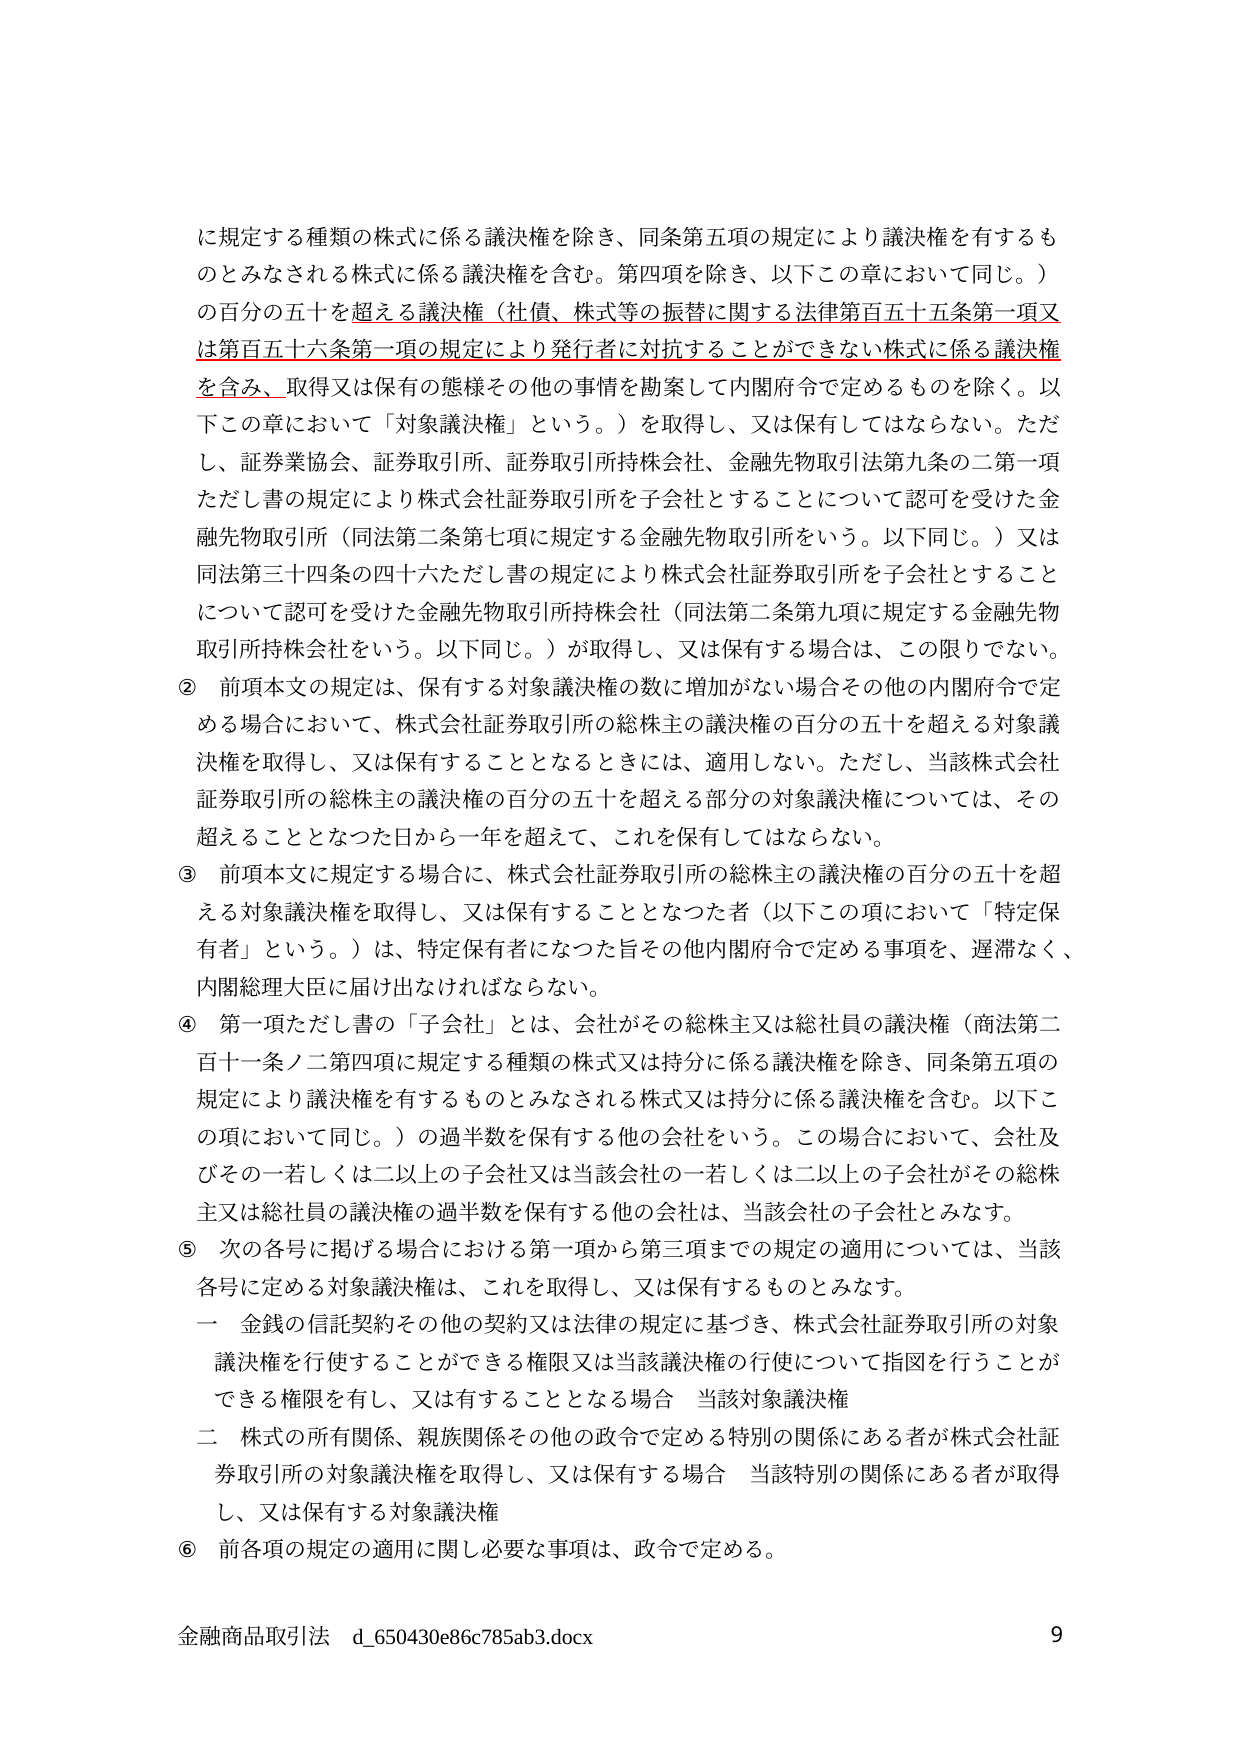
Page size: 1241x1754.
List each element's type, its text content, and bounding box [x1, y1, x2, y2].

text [177, 217, 1063, 667]
text ③ 前項本文に規定する場合に、株式会社証券取引所の総株主の議決権の百分の五十を超える対象議決権を取得し、又は保有することとなつた者（以下この項において「特定保有者」という。）は、特定保有者になつた旨その他内閣府令で定める事項を、遅滞なく、内閣総理大臣に届け出なければならない。 [177, 854, 1063, 1004]
text ② 前項本文の規定は、保有する対象議決権の数に増加がない場合その他の内閣府令で定める場合において、株式会社証券取引所の総株主の議決権の百分の五十を超える対象議決権を取得し、又は保有することとなるときには、適用しない。ただし、当該株式会社証券取引所の総株主の議決権の百分の五十を超える部分の対象議決権については、その超えることとなつた日から一年を超えて、これを保有してはならない。 [177, 667, 1063, 854]
text 一 金銭の信託契約その他の契約又は法律の規定に基づき、株式会社証券取引所の対象議決権を行使することができる権限又は当該議決権の行使について指図を行うことができる権限を有し、又は有することとなる場合 当該対象議決権 [196, 1304, 1063, 1417]
text 二 株式の所有関係、親族関係その他の政令で定める特別の関係にある者が株式会社証券取引所の対象議決権を取得し、又は保有する場合 当該特別の関係にある者が取得し、又は保有する対象議決権 [196, 1417, 1063, 1529]
text ④ 第一項ただし書の「子会社」とは、会社がその総株主又は総社員の議決権（商法第二百十一条ノ二第四項に規定する種類の株式又は持分に係る議決権を除き、同条第五項の規定により議決権を有するものとみなされる株式又は持分に係る議決権を含む。以下この項において同じ。）の過半数を保有する他の会社をいう。この場合において、会社及びその一若しくは二以上の子会社又は当該会社の一若しくは二以上の子会社がその総株主又は総社員の議決権の過半数を保有する他の会社は、当該会社の子会社とみなす。 [177, 1004, 1063, 1229]
text ⑥ 前各項の規定の適用に関し必要な事項は、政令で定める。 [177, 1529, 1063, 1567]
text ⑤ 次の各号に掲げる場合における第一項から第三項までの規定の適用については、当該各号に定める対象議決権は、これを取得し、又は保有するものとみなす。 [177, 1229, 1063, 1304]
